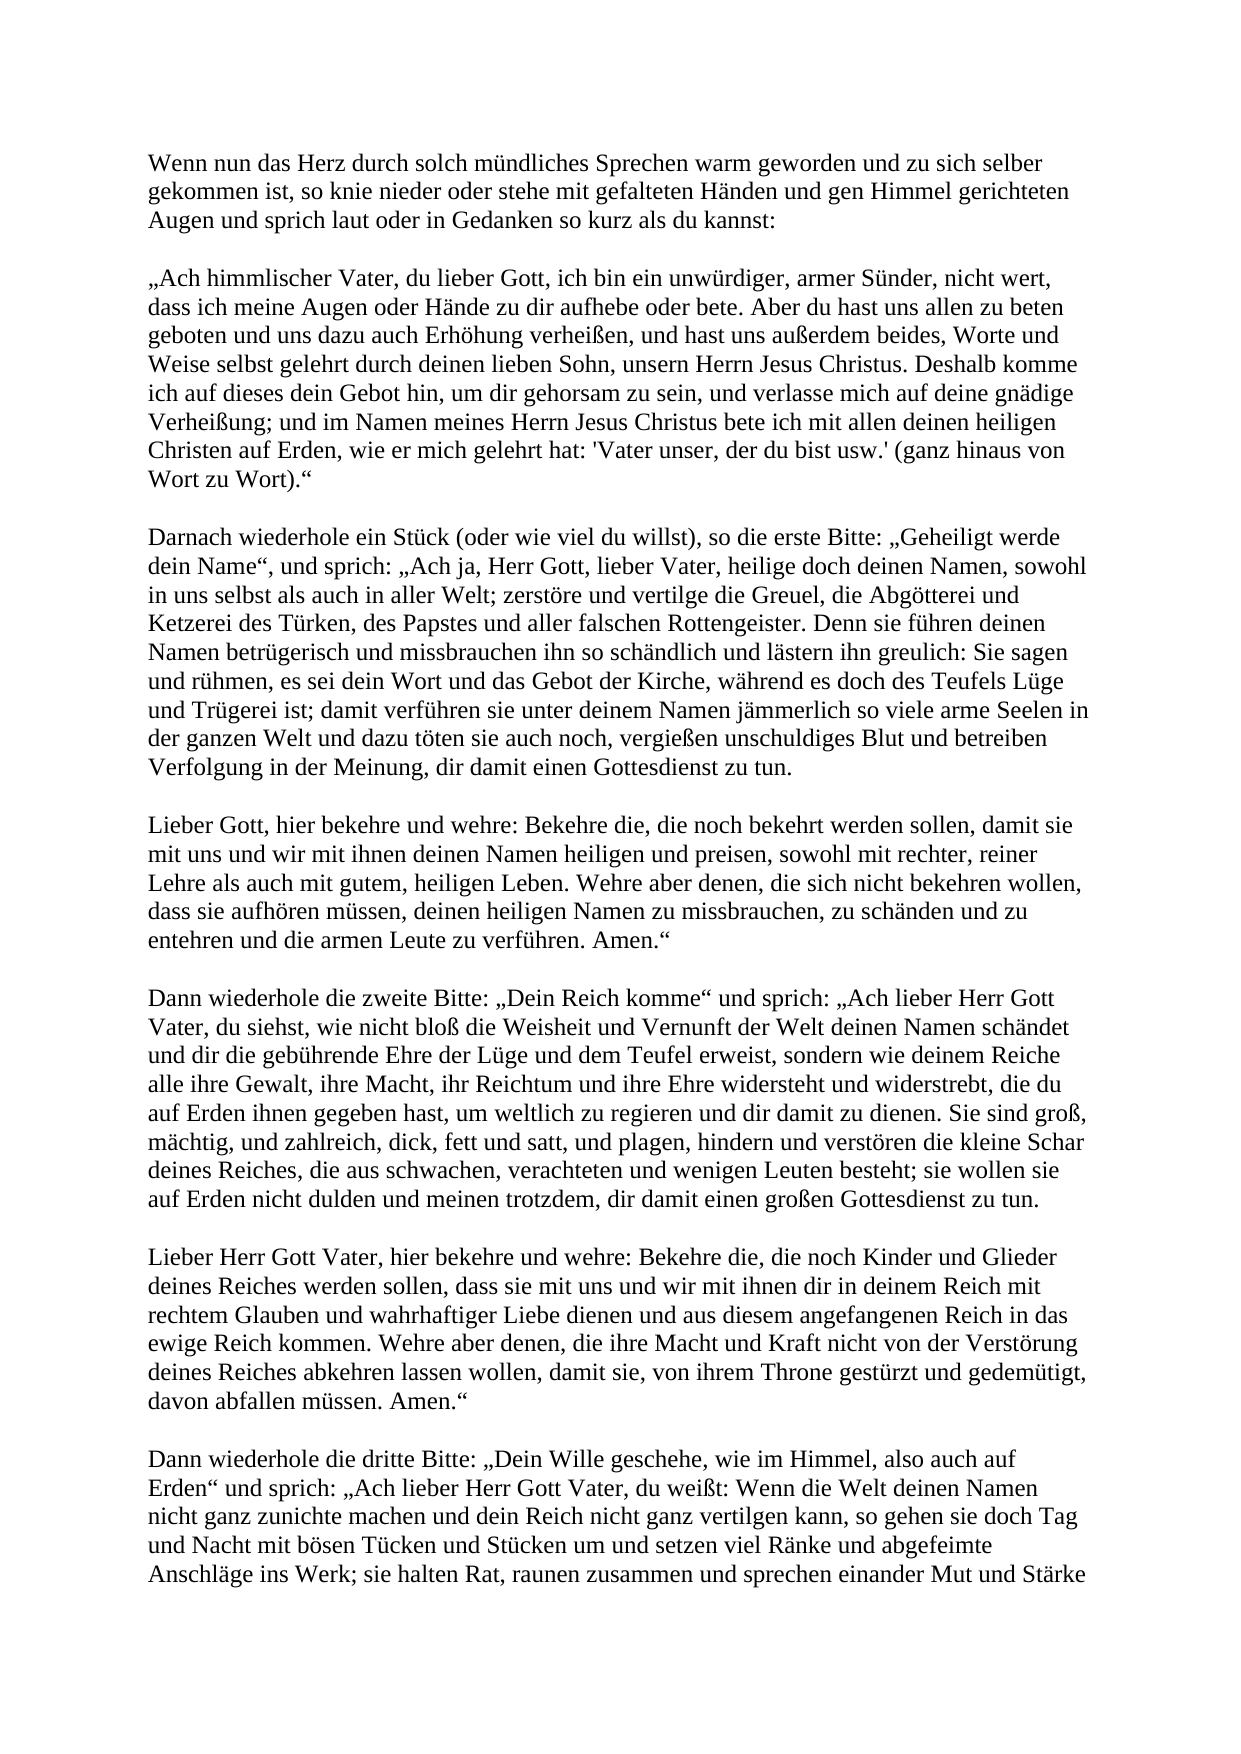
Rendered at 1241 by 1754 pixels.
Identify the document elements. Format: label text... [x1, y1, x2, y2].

text Lieber Gott, hier bekehre und wehre: Bekehre die, die noch bekehrt werden sollen, damit sie mit uns und wir mit ihnen deinen Namen heiligen und preisen, sowohl mit rechter, reiner Lehre als auch mit gutem, heiligen Leben. Wehre aber denen, die sich nicht bekehren wollen, dass sie aufhören müssen, deinen heiligen Namen zu missbrauchen, zu schänden und zu entehren und die armen Leute zu verführen. Amen.“ [148, 810, 1093, 954]
text Darnach wiederhole ein Stück (oder wie viel du willst), so die erste Bitte: „Geheiligt werde dein Name“, und sprich: „Ach ja, Herr Gott, lieber Vater, heilige doch deinen Namen, sowohl in uns selbst als auch in aller Welt; zerstöre und vertilge die Greuel, die Abgötterei und Ketzerei des Türken, des Papstes und aller falschen Rottengeister. Denn sie führen deinen Namen betrügerisch und missbrauchen ihn so schändlich und lästern ihn greulich: Sie sagen und rühmen, es sei dein Wort und das Gebot der Kirche, während es doch des Teufels Lüge und Trügerei ist; damit verführen sie unter deinem Namen jämmerlich so viele arme Seelen in der ganzen Welt und dazu töten sie auch noch, vergießen unschuldiges Blut und betreiben Verfolgung in der Meinung, dir damit einen Gottesdienst zu tun. [148, 522, 1093, 781]
text „Ach himmlischer Vater, du lieber Gott, ich bin ein unwürdiger, armer Sünder, nicht wert, dass ich meine Augen oder Hände zu dir aufhebe oder bete. Aber du hast uns allen zu beten geboten und uns dazu auch Erhöhung verheißen, und hast uns außerdem beides, Worte und Weise selbst gelehrt durch deinen lieben Sohn, unsern Herrn Jesus Christus. Deshalb komme ich auf dieses dein Gebot hin, um dir gehorsam zu sein, und verlasse mich auf deine gnädige Verheißung; und im Namen meines Herrn Jesus Christus bete ich mit allen deinen heiligen Christen auf Erden, wie er mich gelehrt hat: 'Vater unser, der du bist usw.' (ganz hinaus von Wort zu Wort).“ [148, 263, 1093, 493]
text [148, 1444, 1093, 1588]
text Wenn nun das Herz durch solch mündliches Sprechen warm geworden und zu sich selber gekommen ist, so knie nieder oder stehe mit gefalteten Händen und gen Himmel gerichteten Augen und sprich laut oder in Gedanken so kurz als du kannst: [148, 148, 1093, 234]
text Dann wiederhole die zweite Bitte: „Dein Reich komme“ und sprich: „Ach lieber Herr Gott Vater, du siehst, wie nicht bloß die Weisheit und Vernunft der Welt deinen Namen schändet und dir die gebührende Ehre der Lüge und dem Teufel erweist, sondern wie deinem Reiche alle ihre Gewalt, ihre Macht, ihr Reichtum und ihre Ehre widersteht und widerstrebt, die du auf Erden ihnen gegeben hast, um weltlich zu regieren und dir damit zu dienen. Sie sind groß, mächtig, und zahlreich, dick, fett und satt, und plagen, hindern und verstören die kleine Schar deines Reiches, die aus schwachen, verachteten und wenigen Leuten besteht; sie wollen sie auf Erden nicht dulden und meinen trotzdem, dir damit einen großen Gottesdienst zu tun. [148, 983, 1093, 1213]
text Lieber Herr Gott Vater, hier bekehre und wehre: Bekehre die, die noch Kinder und Glieder deines Reiches werden sollen, dass sie mit uns und wir mit ihnen dir in deinem Reich mit rechtem Glauben und wahrhaftiger Liebe dienen und aus diesem angefangenen Reich in das ewige Reich kommen. Wehre aber denen, die ihre Macht und Kraft nicht von der Verstörung deines Reiches abkehren lassen wollen, damit sie, von ihrem Throne gestürzt und gedemütigt, davon abfallen müssen. Amen.“ [148, 1242, 1093, 1415]
